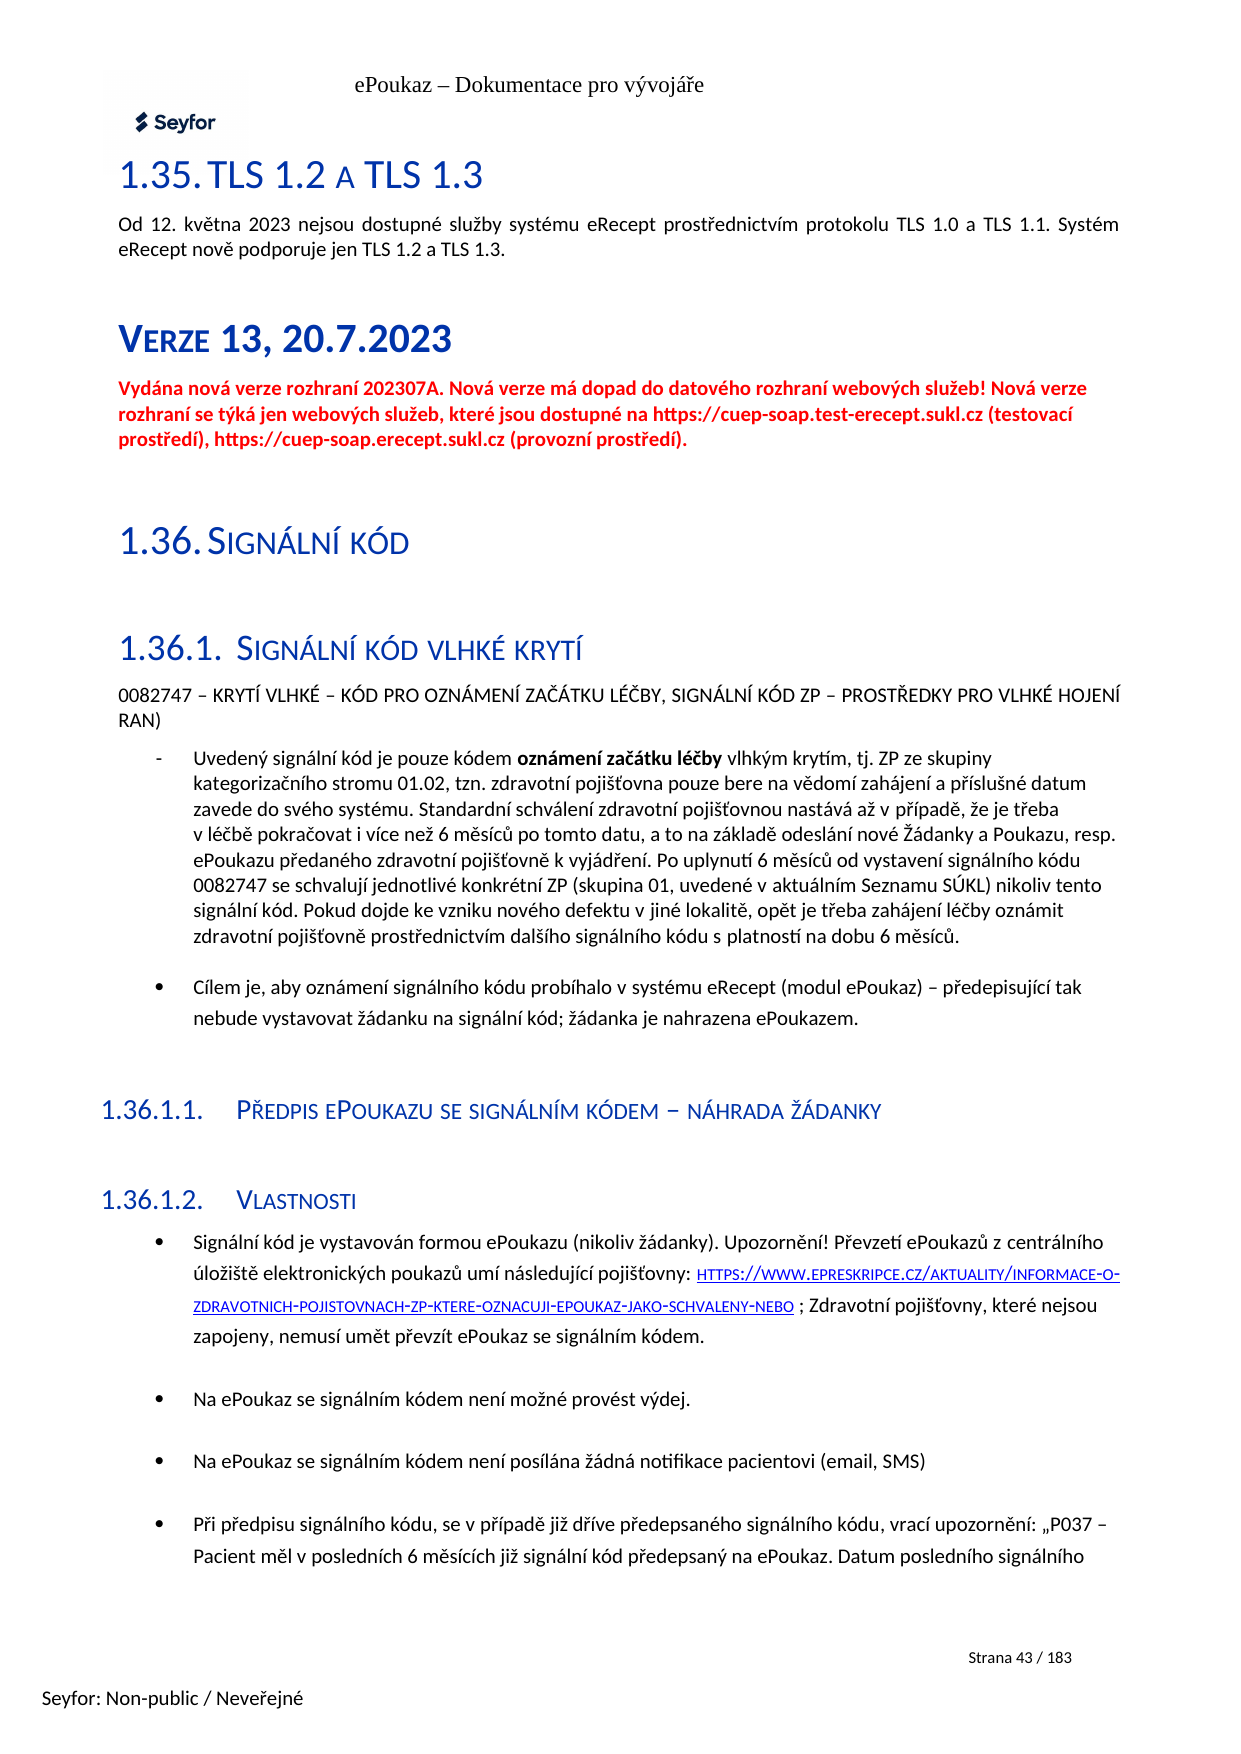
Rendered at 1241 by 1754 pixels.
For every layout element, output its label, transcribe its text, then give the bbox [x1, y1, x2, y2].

text Verze 13, 20.7.2023 [118, 312, 1122, 363]
picture [102, 70, 249, 175]
text Vydána nová verze rozhraní 202307A. Nová verze má dopad do datového rozhraní webových služeb! Nová verze rozhraní se týká jen webových služeb, které jsou dostupné na https://cuep-soap.test-erecept.sukl.cz (testovací prostředí), https://cuep-soap.erecept.sukl.cz (provozní prostředí). [118, 376, 1122, 452]
text Od 12. května 2023 nejsou dostupné služby systému eRecept prostřednictvím protokolu TLS 1.0 a TLS 1.1. Systém eRecept nově podporuje jen TLS 1.2 a TLS 1.3. [118, 211, 1122, 262]
list Na ePoukaz se signálním kódem není posílána žádná notifikace pacientovi (email, SMS) [156, 1449, 1122, 1474]
text Signální kód vlhké krytí [118, 623, 1122, 669]
list Na ePoukaz se signálním kódem není možné provést výdej. [156, 1386, 1122, 1411]
text Signální kód [118, 514, 1122, 565]
list Cílem je, aby oznámení signálního kódu probíhalo v systému eRecept (modul ePoukaz) – předepisující tak nebude vystavovat žádanku na signální kód; žádanka je nahrazena ePoukazem. [156, 974, 1122, 1031]
list Signální kód je vystavován formou ePoukazu (nikoliv žádanky). Upozornění! Převzetí ePoukazů z centrálního úložiště elektronických poukazů umí následující pojišťovny: https://www.epreskripce.cz/aktuality/informace-o-zdravotnich-pojistovnach-zp-ktere-oznacuji-epoukaz-jako-schvaleny-nebo ; Zdravotní pojišťovny, které nejsou zapojeny, nemusí umět převzít ePoukaz se signálním kódem. [156, 1229, 1122, 1349]
text 0082747 – KRYTÍ VLHKÉ – KÓD PRO OZNÁMENÍ ZAČÁTKU LÉČBY, SIGNÁLNÍ KÓD ZP – PROSTŘEDKY PRO VLHKÉ HOJENÍ RAN) [118, 682, 1122, 733]
text TLS 1.2 a TLS 1.3 [118, 148, 1122, 198]
text Předpis ePoukazu se signálním kódem – náhrada žádanky [100, 1091, 1122, 1127]
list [156, 1511, 1122, 1568]
text Vlastnosti [100, 1181, 1122, 1216]
list Uvedený signální kód je pouze kódem oznámení začátku léčby vlhkým krytím, tj. ZP ze skupiny kategorizačního stromu 01.02, tzn. zdravotní pojišťovna pouze bere na vědomí zahájení a příslušné datum zavede do svého systému. Standardní schválení zdravotní pojišťovnou nastává až v případě, že je třeba v léčbě pokračovat i více než 6 měsíců po tomto datu, a to na základě odeslání nové Žádanky a Poukazu, resp. ePoukazu předaného zdravotní pojišťovně k vyjádření. Po uplynutí 6 měsíců od vystavení signálního kódu 0082747 se schvalují jednotlivé konkrétní ZP (skupina 01, uvedené v aktuálním Seznamu SÚKL) nikoliv tento signální kód. Pokud dojde ke vzniku nového defektu v jiné lokalitě, opět je třeba zahájení léčby oznámit zdravotní pojišťovně prostřednictvím dalšího signálního kódu s platností na dobu 6 měsíců. [156, 745, 1122, 948]
